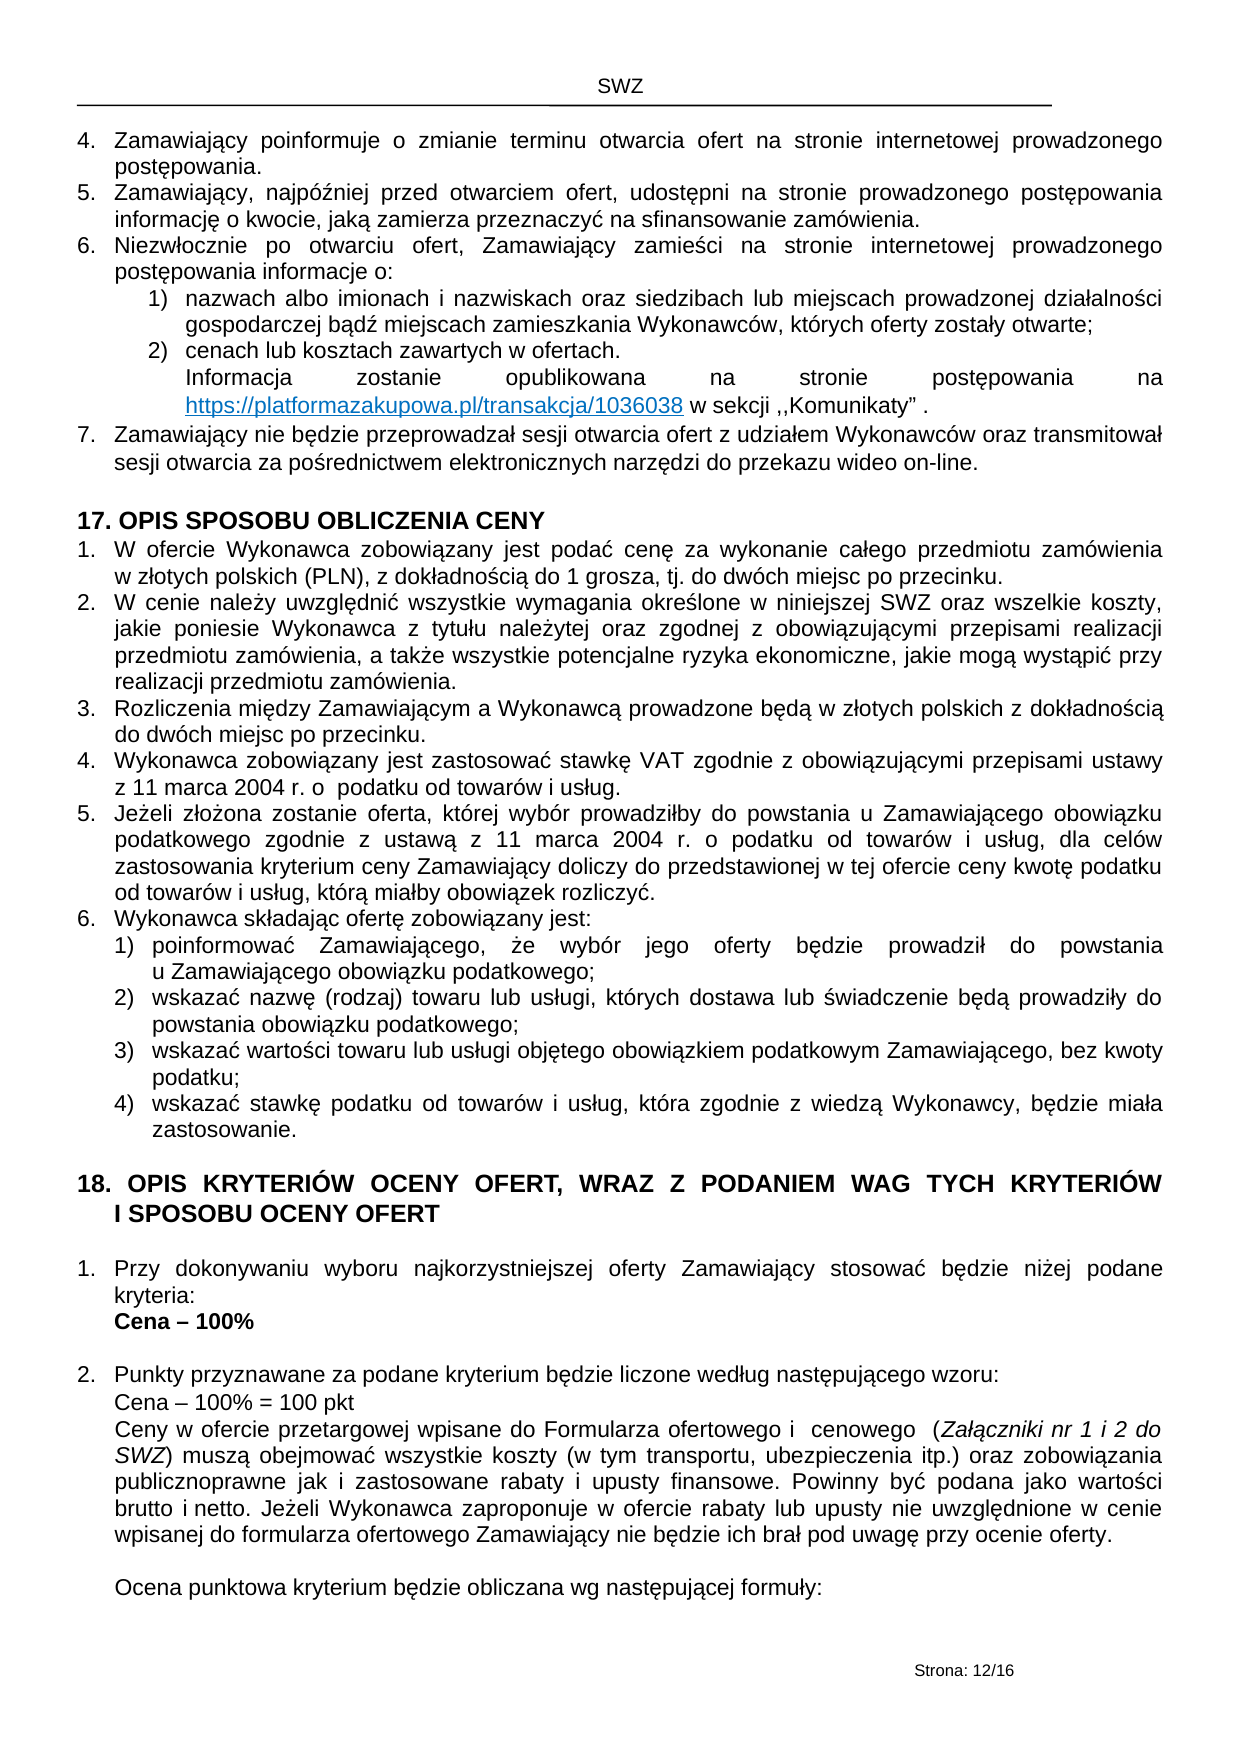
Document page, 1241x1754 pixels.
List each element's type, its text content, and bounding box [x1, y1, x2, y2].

subtitle W cenie należy uwzględnić wszystkie wymagania określone w niniejszej SWZ oraz wszelkie koszty, jakie poniesie Wykonawca z tytułu należytej oraz zgodnej z obowiązującymi przepisami realizacji przedmiotu zamówienia, a także wszystkie potencjalne ryzyka ekonomiczne, jakie mogą wystąpić przy realizacji przedmiotu zamówienia. [77, 589, 1163, 694]
subtitle wskazać wartości towaru lub usługi objętego obowiązkiem podatkowym Zamawiającego, bez kwoty podatku; [114, 1037, 1163, 1090]
subtitle Jeżeli złożona zostanie oferta, której wybór prowadziłby do powstania u Zamawiającego obowiązku podatkowego zgodnie z ustawą z 11 marca 2004 r. o podatku od towarów i usług, dla celów zastosowania kryterium ceny Zamawiający doliczy do przedstawionej w tej ofercie ceny kwotę podatku od towarów i usług, którą miałby obowiązek rozliczyć. [77, 800, 1163, 905]
subtitle Wykonawca zobowiązany jest zastosować stawkę VAT zgodnie z obowiązującymi przepisami ustawy z 11 marca 2004 r. o podatku od towarów i usług. [77, 747, 1163, 800]
text Ceny w ofercie przetargowej wpisane do Formularza ofertowego i cenowego (Załączniki nr 1 i 2 do SWZ) muszą obejmować wszystkie koszty (w tym transportu, ubezpieczenia itp.) oraz zobowiązania publicznoprawne jak i zastosowane rabaty i upusty finansowe. Powinny być podana jako wartości brutto i netto. Jeżeli Wykonawca zaproponuje w ofercie rabaty lub upusty nie uwzględnione w cenie wpisanej do formularza ofertowego Zamawiający nie będzie ich brał pod uwagę przy ocenie oferty. [114, 1416, 1163, 1547]
list Punkty przyznawane za podane kryterium będzie liczone według następującego wzoru: [77, 1361, 1163, 1387]
subtitle 17. OPIS SPOSOBU OBLICZENIA CENY [77, 506, 1163, 535]
subtitle Rozliczenia między Zamawiającym a Wykonawcą prowadzone będą w złotych polskich z dokładnością do dwóch miejsc po przecinku. [77, 694, 1163, 747]
subtitle cenach lub kosztach zawartych w ofertach. [148, 337, 1163, 364]
subtitle Cena – 100% = 100 pkt [114, 1389, 1163, 1416]
subtitle wskazać nazwę (rodzaj) towaru lub usługi, których dostawa lub świadczenie będą prowadziły do powstania obowiązku podatkowego; [114, 984, 1163, 1037]
text Ocena punktowa kryterium będzie obliczana wg następującej formuły: [77, 1574, 1163, 1600]
subtitle Zamawiający, najpóźniej przed otwarciem ofert, udostępni na stronie prowadzonego postępowania informację o kwocie, jaką zamierza przeznaczyć na sfinansowanie zamówienia. [77, 179, 1163, 232]
subtitle Cena – 100% [114, 1308, 1163, 1334]
subtitle wskazać stawkę podatku od towarów i usług, która zgodnie z wiedzą Wykonawcy, będzie miała zastosowanie. [114, 1090, 1163, 1142]
subtitle Zamawiający poinformuje o zmianie terminu otwarcia ofert na stronie internetowej prowadzonego postępowania. [77, 127, 1163, 179]
list Informacja zostanie opublikowana na stronie postępowania na https://platformazakupowa.pl/transakcja/1036038 w sekcji ,,Komunikaty” . [185, 364, 1163, 418]
list Zamawiający nie będzie przeprowadzał sesji otwarcia ofert z udziałem Wykonawców oraz transmitował sesji otwarcia za pośrednictwem elektronicznych narzędzi do przekazu wideo on-line. [77, 421, 1163, 475]
subtitle 18. OPIS KRYTERIÓW OCENY OFERT, WRAZ Z PODANIEM WAG TYCH KRYTERIÓW I SPOSOBU OCENY OFERT [77, 1169, 1163, 1228]
subtitle poinformować Zamawiającego, że wybór jego oferty będzie prowadził do powstania u Zamawiającego obowiązku podatkowego; [114, 932, 1163, 984]
subtitle Niezwłocznie po otwarciu ofert, Zamawiający zamieści na stronie internetowej prowadzonego postępowania informacje o: [77, 232, 1163, 285]
subtitle W ofercie Wykonawca zobowiązany jest podać cenę za wykonanie całego przedmiotu zamówienia w złotych polskich (PLN), z dokładnością do 1 grosza, tj. do dwóch miejsc po przecinku. [77, 536, 1163, 589]
subtitle nazwach albo imionach i nazwiskach oraz siedzibach lub miejscach prowadzonej działalności gospodarczej bądź miejscach zamieszkania Wykonawców, których oferty zostały otwarte; [148, 285, 1163, 337]
subtitle Przy dokonywaniu wyboru najkorzystniejszej oferty Zamawiający stosować będzie niżej podane kryteria: [77, 1255, 1163, 1308]
subtitle Wykonawca składając ofertę zobowiązany jest: [77, 905, 1163, 932]
